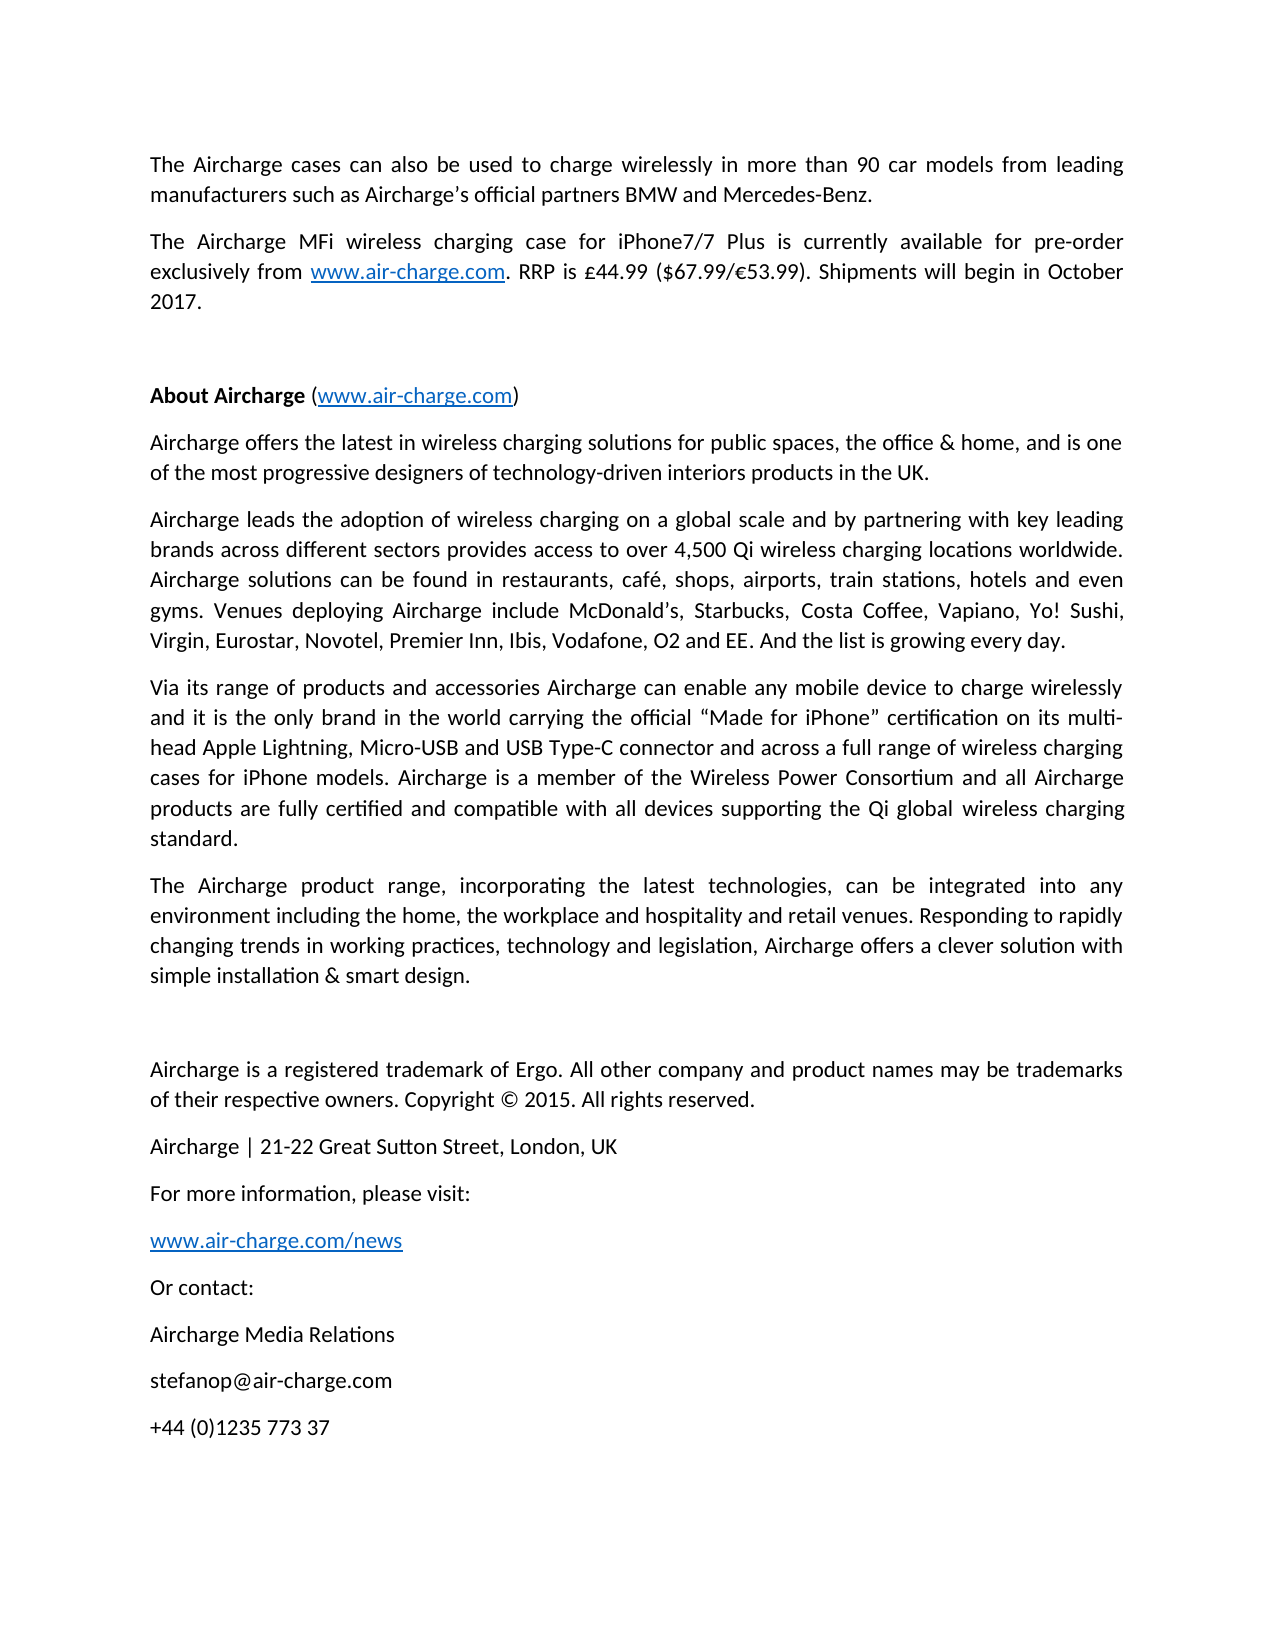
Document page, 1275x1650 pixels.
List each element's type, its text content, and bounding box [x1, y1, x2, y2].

text +44 (0)1235 773 37 [150, 1413, 1125, 1442]
text Aircharge Media Relations [150, 1320, 1125, 1348]
text Aircharge | 21-22 Great Sutton Street, London, UK [150, 1132, 1125, 1160]
text The Aircharge product range, incorporating the latest technologies, can be integrated into any environment including the home, the workplace and hospitality and retail venues. Responding to rapidly changing trends in working practices, technology and legislation, Aircharge offers a clever solution with simple installation & smart design. [150, 871, 1125, 989]
text www.air-charge.com/news [150, 1226, 1125, 1254]
text Via its range of products and accessories Aircharge can enable any mobile device to charge wirelessly and it is the only brand in the world carrying the official “Made for iPhone” certification on its multi-head Apple Lightning, Micro-USB and USB Type-C connector and across a full range of wireless charging cases for iPhone models. Aircharge is a member of the Wireless Power Consortium and all Aircharge products are fully certified and compatible with all devices supporting the Qi global wireless charging standard. [150, 673, 1125, 852]
text The Aircharge cases can also be used to charge wirelessly in more than 90 car models from leading manufacturers such as Aircharge’s official partners BMW and Mercedes-Benz. [150, 150, 1125, 208]
text Or contact: [150, 1273, 1125, 1301]
text Aircharge offers the latest in wireless charging solutions for public spaces, the office & home, and is one of the most progressive designers of technology-driven interiors products in the UK. [150, 428, 1125, 486]
text stefanop@air-charge.com [150, 1367, 1125, 1395]
text Aircharge leads the adoption of wireless charging on a global scale and by partnering with key leading brands across different sectors provides access to over 4,500 Qi wireless charging locations worldwide. Aircharge solutions can be found in restaurants, café, shops, airports, train stations, hotels and even gyms. Venues deploying Aircharge include McDonald’s, Starbucks, Costa Coffee, Vapiano, Yo! Sushi, Virgin, Eurostar, Novotel, Premier Inn, Ibis, Vodafone, O2 and EE. And the list is growing every day. [150, 505, 1125, 654]
text For more information, please visit: [150, 1179, 1125, 1207]
text Aircharge is a registered trademark of Ergo. All other company and product names may be trademarks of their respective owners. Copyright © 2015. All rights reserved. [150, 1055, 1125, 1113]
text About Aircharge (www.air-charge.com) [150, 381, 1125, 409]
text The Aircharge MFi wireless charging case for iPhone7/7 Plus is currently available for pre-order exclusively from www.air-charge.com. RRP is £44.99 ($67.99/€53.99). Shipments will begin in October 2017. [150, 227, 1125, 316]
